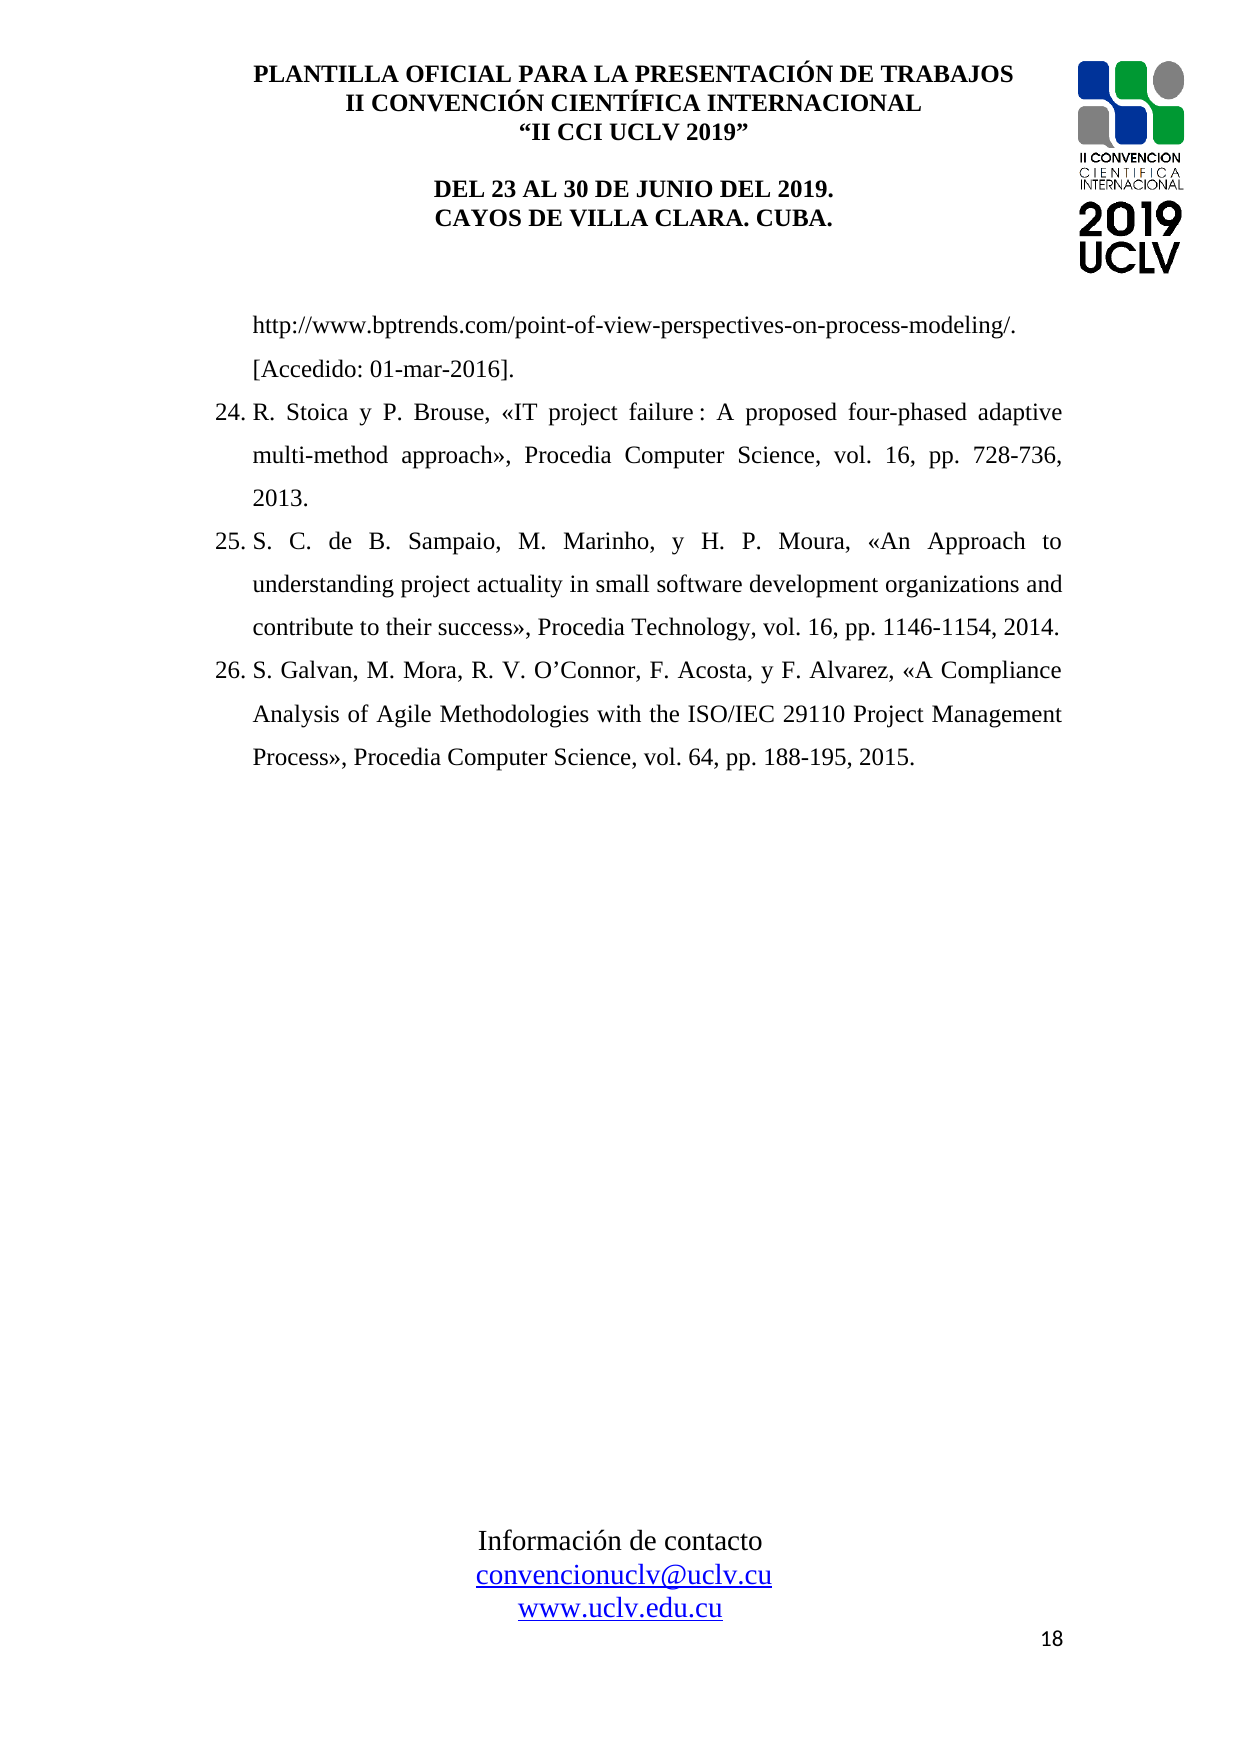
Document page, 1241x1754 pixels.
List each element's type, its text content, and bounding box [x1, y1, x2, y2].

picture [1072, 59, 1193, 283]
list R. Stoica y P. Brouse, «IT project failure : A proposed four-phased adaptive multi-method approach», Procedia Computer Science, vol. 16, pp. 728-736, 2013. [215, 397, 1063, 512]
list S. C. de B. Sampaio, M. Marinho, y H. P. Moura, «An Approach to understanding project actuality in small software development organizations and contribute to their success», Procedia Technology, vol. 16, pp. 1146-1154, 2014. [215, 526, 1063, 641]
list S. Galvan, M. Mora, R. V. O’Connor, F. Acosta, y F. Alvarez, «A Compliance Analysis of Agile Methodologies with the ISO/IEC 29110 Project Management Process», Procedia Computer Science, vol. 64, pp. 188-195, 2015. [215, 656, 1063, 771]
